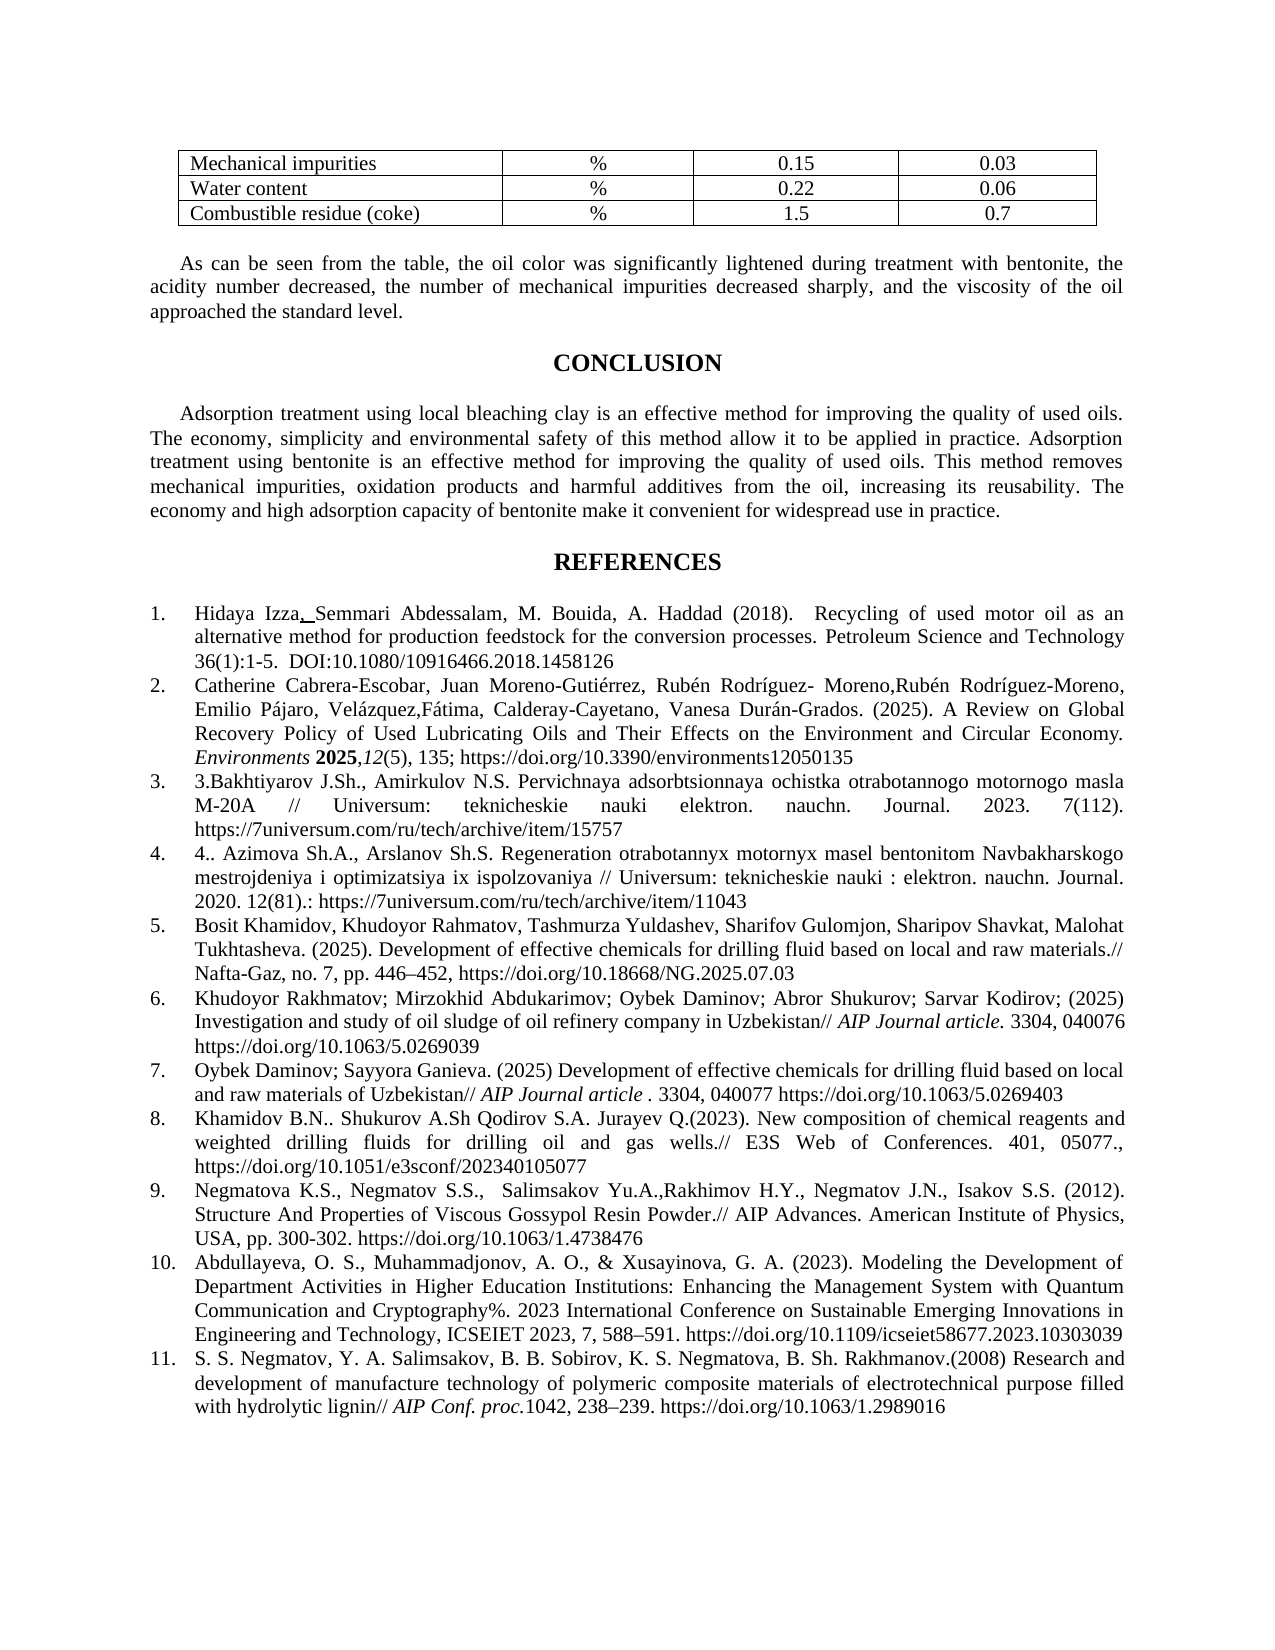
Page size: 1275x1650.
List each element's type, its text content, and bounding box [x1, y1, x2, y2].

list 3.Bakhtiyarov J.Sh., Amirkulov N.S. Pervichnaya adsorbtsionnaya ochistka otrabotannogo motornogo masla M-20A // Universum: teknicheskie nauki elektron. nauchn. Journal. 2023. 7(112). https://7universum.com/ru/tech/archive/item/15757 [150, 769, 1125, 841]
table_cell 0.03 [899, 151, 1096, 175]
table_cell 1.5 [694, 201, 898, 225]
text CONCLUSION [150, 348, 1125, 376]
table_cell % [503, 151, 693, 175]
list Oybek Daminov; Sayyora Ganieva. (2025) Development of effective chemicals for drilling fluid based on local and raw materials of Uzbekistan// AIP Journal article . 3304, 040077 https://doi.org/10.1063/5.0269403 [150, 1058, 1125, 1106]
list Bosit Khamidov, Khudoyor Rahmatov, Tashmurza Yuldashev, Sharifov Gulomjon, Sharipov Shavkat, Malohat Tukhtasheva. (2025). Development of effective chemicals for drilling fluid based on local and raw materials.// Nafta-Gaz, no. 7, pp. 446–452, https://doi.org/10.18668/NG.2025.07.03 [150, 913, 1125, 985]
text As can be seen from the table, the oil color was significantly lightened during treatment with bentonite, the acidity number decreased, the number of mechanical impurities decreased sharply, and the viscosity of the oil approached the standard level. [150, 250, 1125, 323]
list Khamidov B.N.. Shukurov A.Sh Qodirov S.A. Jurayev Q.(2023). New composition of chemical reagents and weighted drilling fluids for drilling oil and gas wells.// E3S Web of Conferences. 401, 05077., https://doi.org/10.1051/e3sconf/202340105077 [150, 1106, 1125, 1178]
table_cell Water content [179, 176, 502, 200]
list S. S. Negmatov, Y. A. Salimsakov, B. B. Sobirov, K. S. Negmatova, B. Sh. Rakhmanov.(2008) Research and development of manufacture technology of polymeric composite materials of electrotechnical purpose filled with hydrolytic lignin// AIP Conf. proc.1042, 238–239. https://doi.org/10.1063/1.2989016 [150, 1346, 1125, 1418]
table_cell Combustible residue (coke) [179, 201, 502, 225]
text REFERENCES [150, 547, 1125, 575]
list Catherine Cabrera-Escobar, Juan Moreno-Gutiérrez, Rubén Rodríguez- Moreno,Rubén Rodríguez-Moreno, Emilio Pájaro, Velázquez,Fátima, Calderay-Cayetano, Vanesa Durán-Grados. (2025). A Review on Global Recovery Policy of Used Lubricating Oils and Their Effects on the Environment and Circular Economy. Environments 2025,12(5), 135; https://doi.org/10.3390/environments12050135 [150, 673, 1125, 769]
list Abdullayeva, O. S., Muhammadjonov, A. O., & Xusayinova, G. A. (2023). Modeling the Development of Department Activities in Higher Education Institutions: Enhancing the Management System with Quantum Communication and Cryptography%. 2023 International Conference on Sustainable Emerging Innovations in Engineering and Technology, ICSEIET 2023, 7, 588–591. https://doi.org/10.1109/icseiet58677.2023.10303039 [150, 1250, 1125, 1346]
text Adsorption treatment using local bleaching clay is an effective method for improving the quality of used oils. The economy, simplicity and environmental safety of this method allow it to be applied in practice. Adsorption treatment using bentonite is an effective method for improving the quality of used oils. This method removes mechanical impurities, oxidation products and harmful additives from the oil, increasing its reusability. The economy and high adsorption capacity of bentonite make it convenient for widespread use in practice. [150, 401, 1125, 522]
table_cell % [503, 176, 693, 200]
list Negmatova K.S., Negmatov S.S., Salimsakov Yu.A.,Rakhimov H.Y., Negmatov J.N., Isakov S.S. (2012). Structure And Properties of Viscous Gossypol Resin Powder.// AIP Advances. American Institute of Physics, USA, рр. 300-302. https://doi.org/10.1063/1.4738476 [150, 1178, 1125, 1250]
table_cell % [503, 201, 693, 225]
table_cell 0.15 [694, 151, 898, 175]
table_cell Mechanical impurities [179, 151, 502, 175]
list Khudoyor Rakhmatov; Mirzokhid Abdukarimov; Oybek Daminov; Abror Shukurov; Sarvar Kodirov; (2025) Investigation and study of oil sludge of oil refinery company in Uzbekistan// AIP Journal article. 3304, 040076 https://doi.org/10.1063/5.0269039 [150, 985, 1125, 1058]
table_cell 0.7 [899, 201, 1096, 225]
list 4.. Azimova Sh.A., Arslanov Sh.S. Regeneration otrabotannyx motornyx masel bentonitom Navbakharskogo mestrojdeniya i optimizatsiya ix ispolzovaniya // Universum: teknicheskie nauki : elektron. nauchn. Journal. 2020. 12(81).: https://7universum.com/ru/tech/archive/item/11043 [150, 841, 1125, 913]
table_cell 0.06 [899, 176, 1096, 200]
table_cell 0.22 [694, 176, 898, 200]
list Hidaya Izza, Semmari Abdessalam, M. Bouida, A. Haddad (2018). Recycling of used motor oil as an alternative method for production feedstock for the conversion processes. Petroleum Science and Technology 36(1):1-5. DOI:10.1080/10916466.2018.1458126 [150, 600, 1125, 673]
